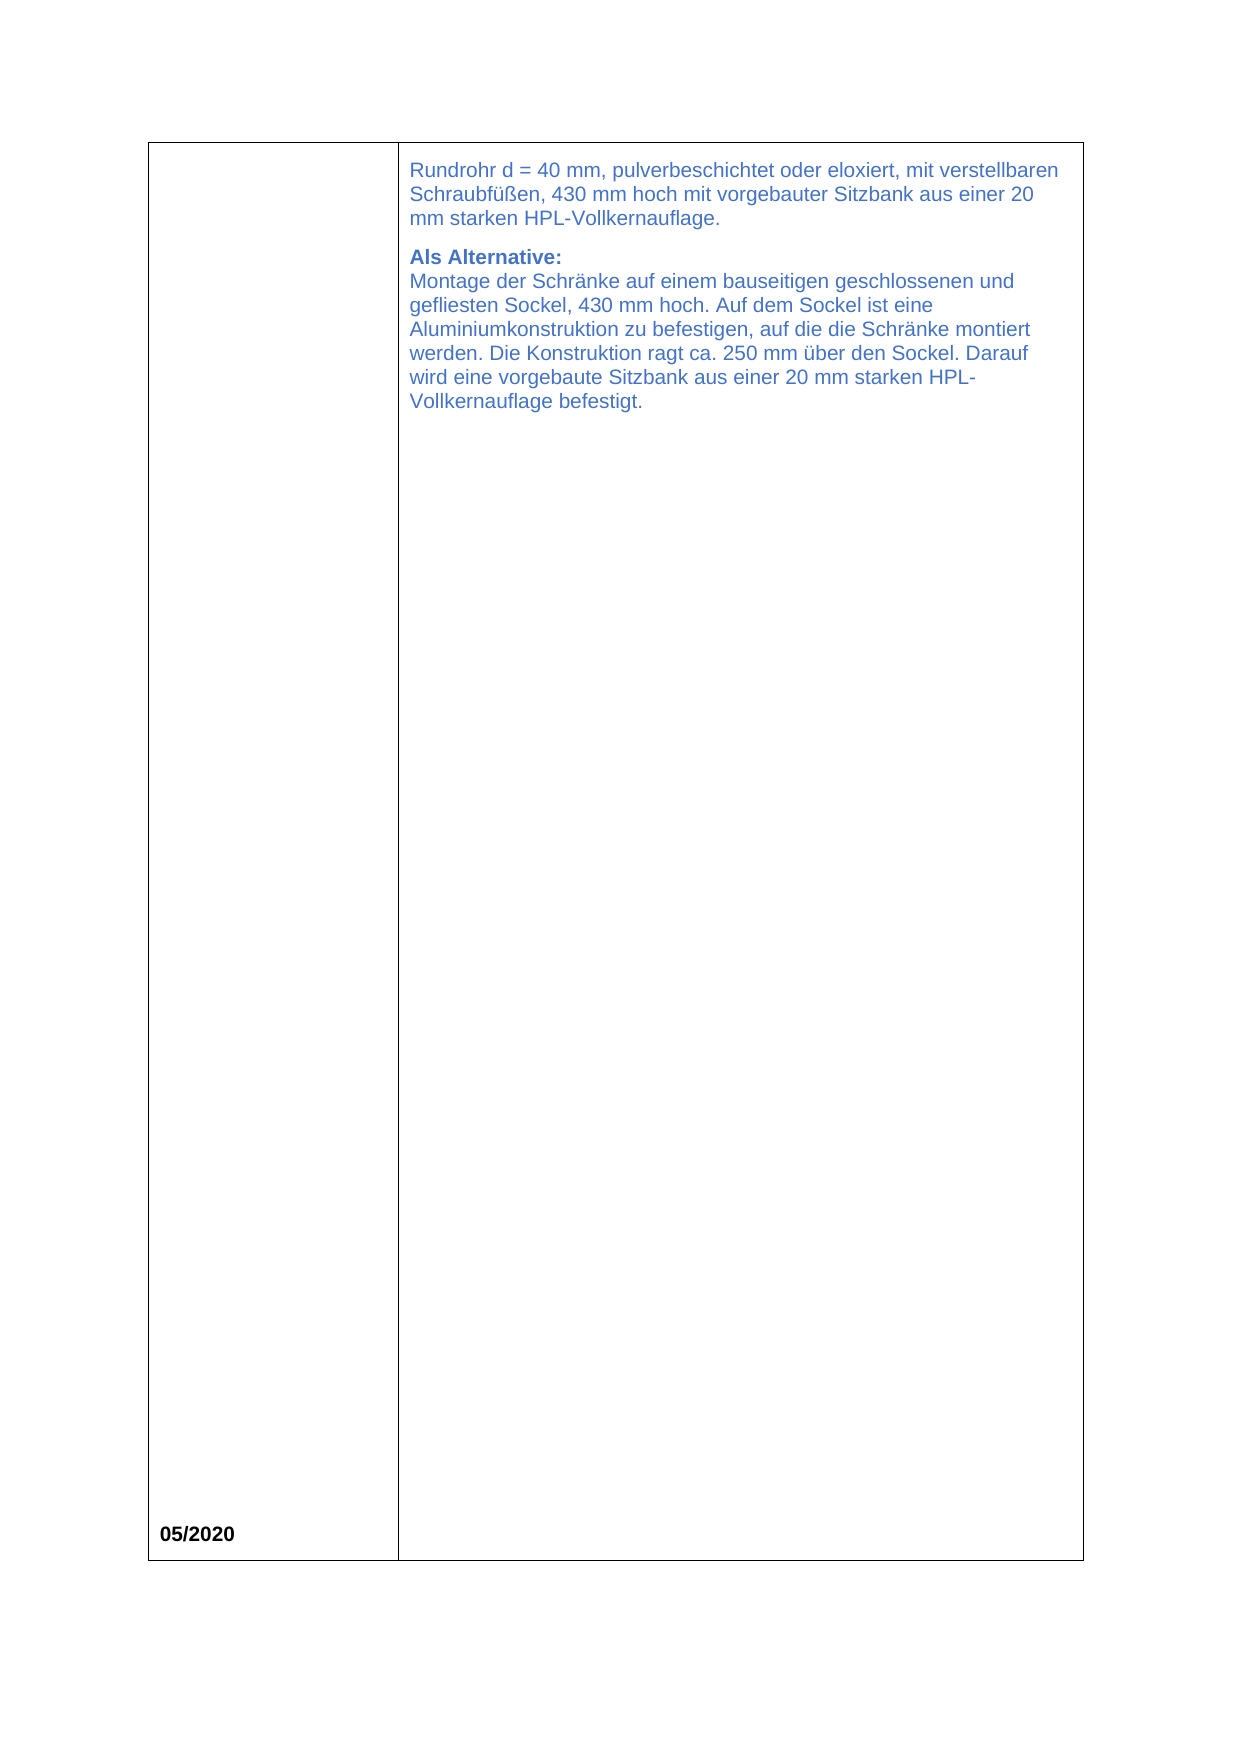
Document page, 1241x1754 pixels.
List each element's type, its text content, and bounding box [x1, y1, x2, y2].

table_cell MONTAGE: 05/2020 [149, 143, 398, 1560]
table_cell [399, 143, 1083, 1560]
